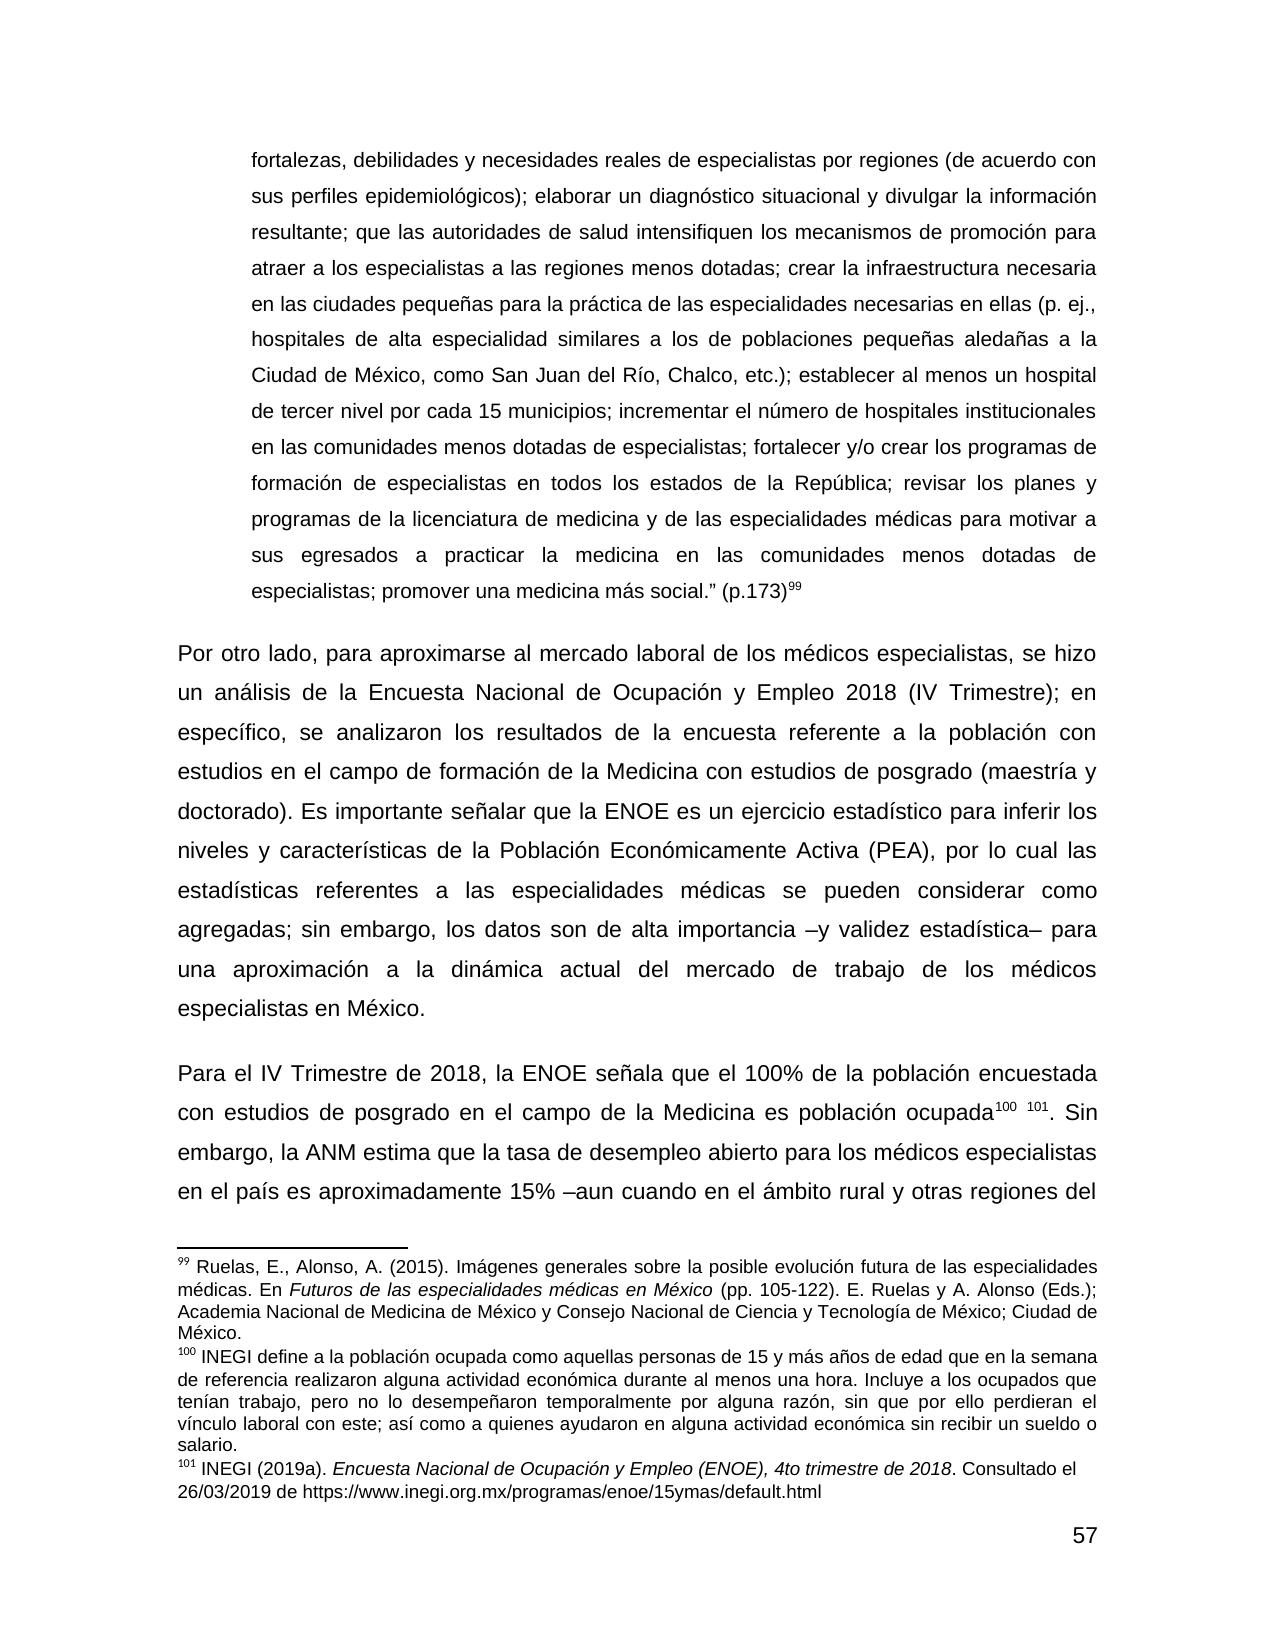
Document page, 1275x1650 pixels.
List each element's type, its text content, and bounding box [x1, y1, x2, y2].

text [251, 148, 1098, 603]
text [177, 1059, 1098, 1204]
text Por otro lado, para aproximarse al mercado laboral de los médicos especialistas, se hizo un análisis de la Encuesta Nacional de Ocupación y Empleo 2018 (IV Trimestre); en específico, se analizaron los resultados de la encuesta referente a la población con estudios en el campo de formación de la Medicina con estudios de posgrado (maestría y doctorado). Es importante señalar que la ENOE es un ejercicio estadístico para inferir los niveles y características de la Población Económicamente Activa (PEA), por lo cual las estadísticas referentes a las especialidades médicas se pueden considerar como agregadas; sin embargo, los datos son de alta importancia –y validez estadística– para una aproximación a la dinámica actual del mercado de trabajo de los médicos especialistas en México. [177, 640, 1098, 1021]
